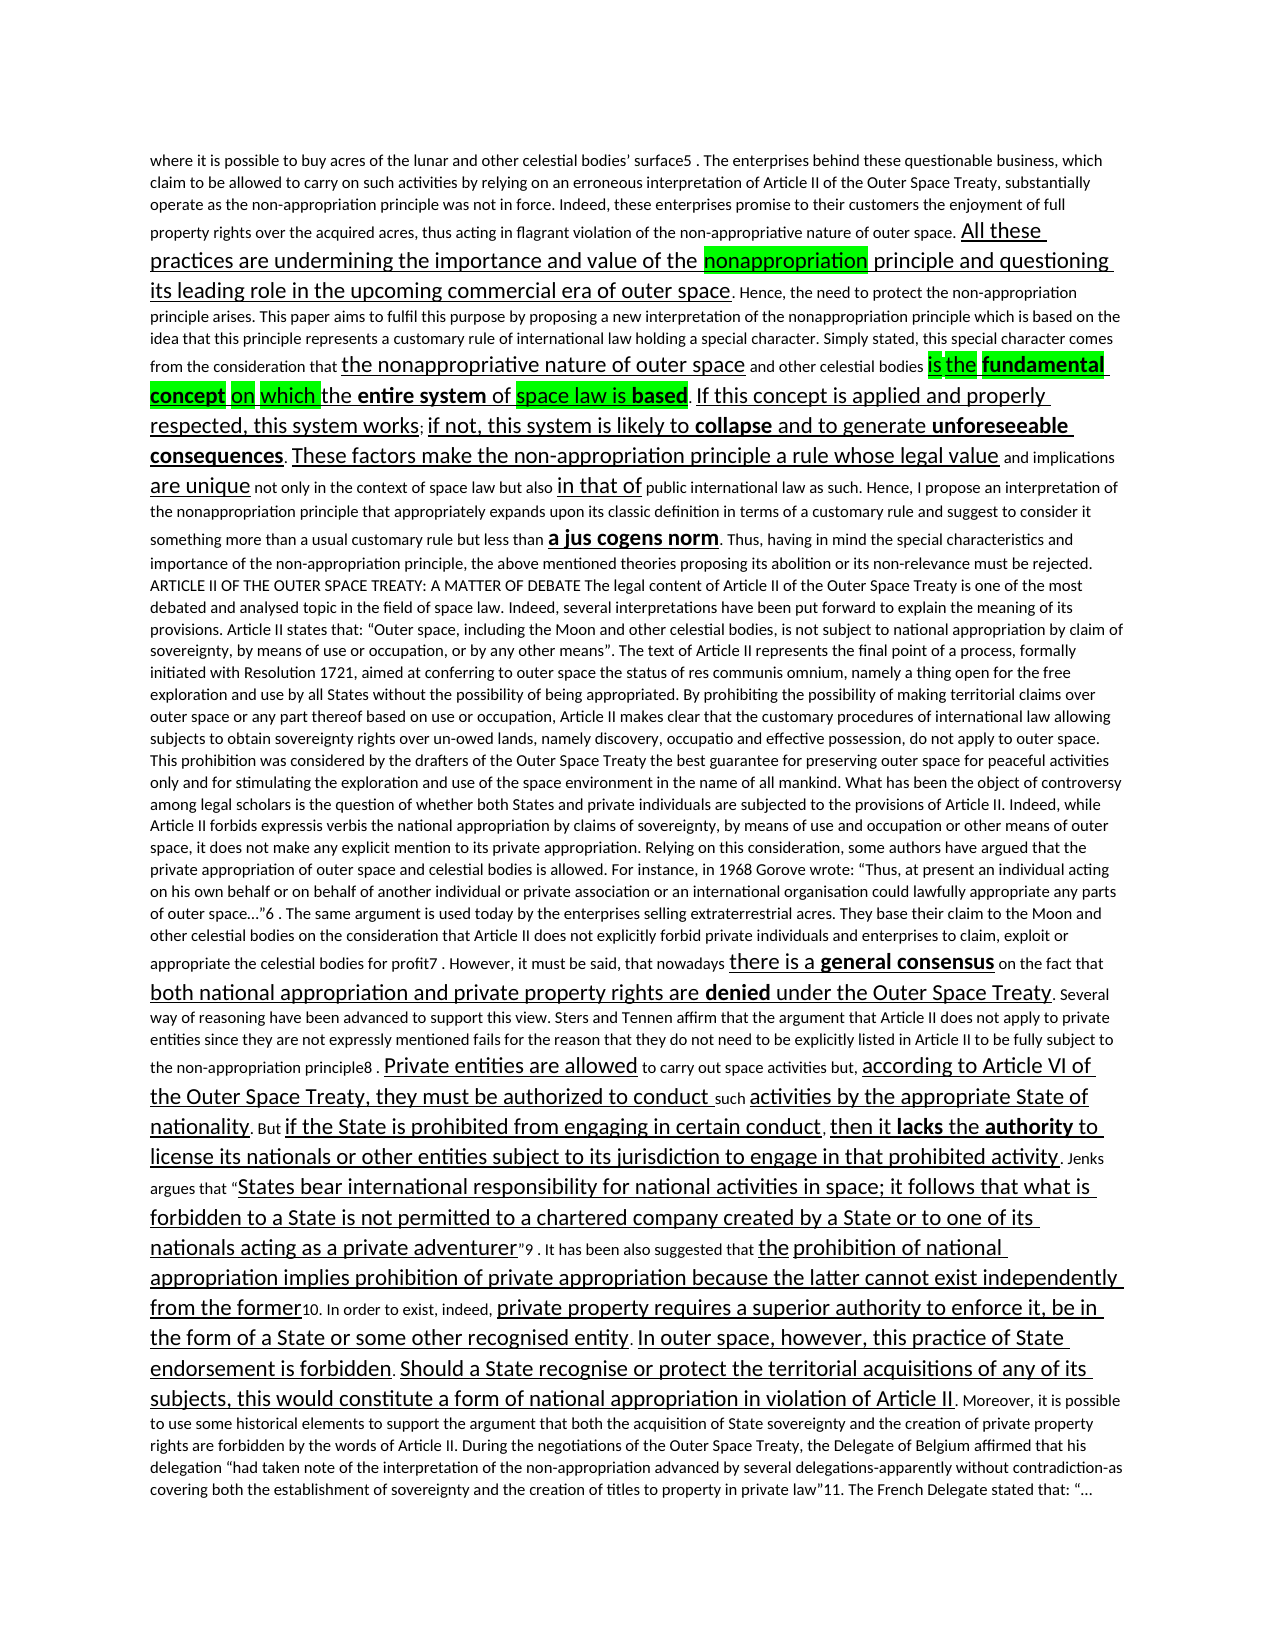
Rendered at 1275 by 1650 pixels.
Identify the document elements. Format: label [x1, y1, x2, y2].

text [150, 150, 1125, 1499]
